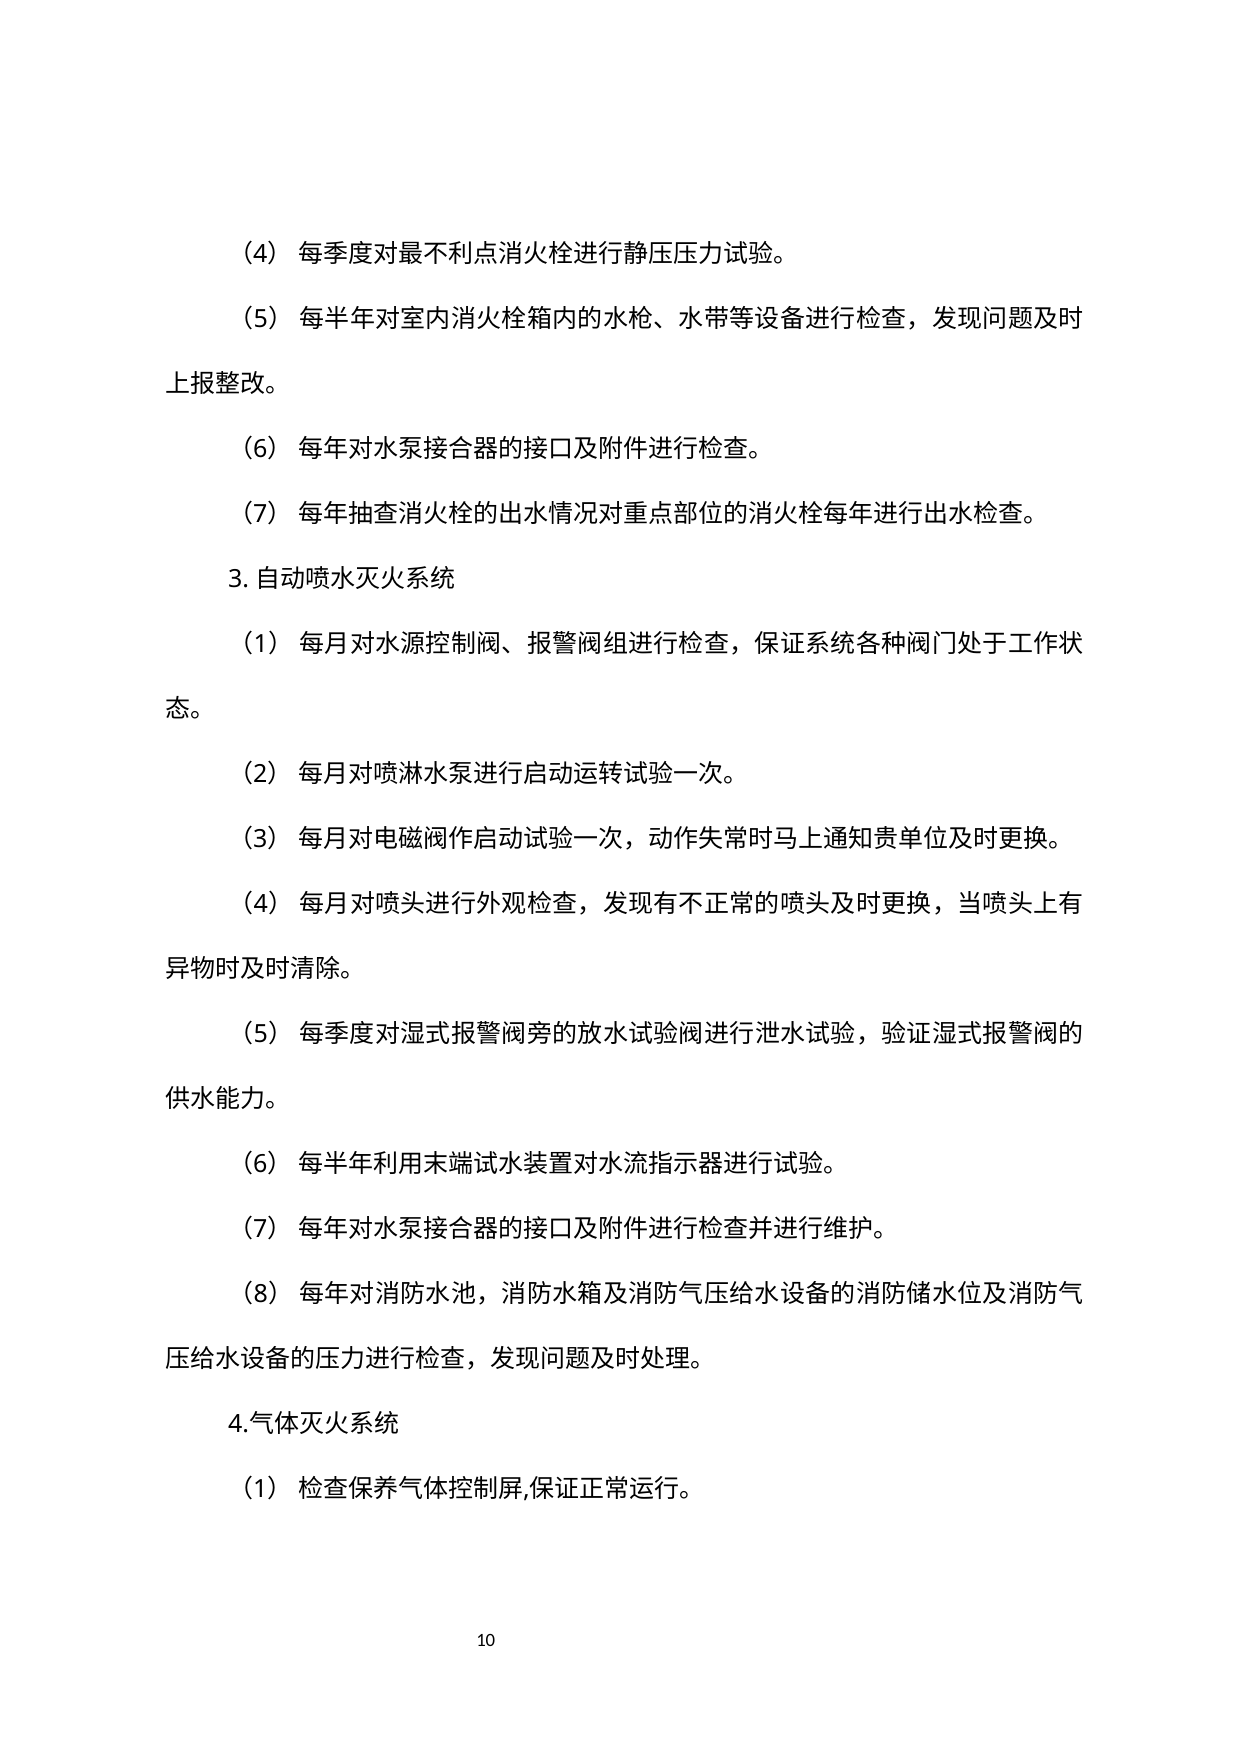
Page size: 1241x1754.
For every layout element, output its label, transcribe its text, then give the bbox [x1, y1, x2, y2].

text （4） 每月对喷头进行外观检查，发现有不正常的喷头及时更换，当喷头上有异物时及时清除。 [165, 869, 1087, 999]
text （2） 每月对喷淋水泵进行启动运转试验一次。 [165, 739, 1087, 804]
text （6） 每半年利用末端试水装置对水流指示器进行试验。 [165, 1129, 1087, 1194]
text 3. 自动喷水灭火系统 [165, 544, 1087, 609]
text （5） 每季度对湿式报警阀旁的放水试验阀进行泄水试验，验证湿式报警阀的供水能力。 [165, 999, 1087, 1129]
text （8） 每年对消防水池，消防水箱及消防气压给水设备的消防储水位及消防气压给水设备的压力进行检查，发现问题及时处理。 [165, 1259, 1087, 1389]
text （4） 每季度对最不利点消火栓进行静压压力试验。 [165, 219, 1087, 284]
text （7） 每年对水泵接合器的接口及附件进行检查并进行维护。 [165, 1194, 1087, 1259]
text （1） 每月对水源控制阀、报警阀组进行检查，保证系统各种阀门处于工作状态。 [165, 609, 1087, 739]
text （7） 每年抽查消火栓的出水情况对重点部位的消火栓每年进行出水检查。 [165, 479, 1087, 544]
text （5） 每半年对室内消火栓箱内的水枪、水带等设备进行检查，发现问题及时上报整改。 [165, 284, 1087, 414]
text 4.气体灭火系统 [165, 1389, 1087, 1454]
text （3） 每月对电磁阀作启动试验一次，动作失常时马上通知贵单位及时更换。 [165, 804, 1087, 869]
text （6） 每年对水泵接合器的接口及附件进行检查。 [165, 414, 1087, 479]
text （1） 检查保养气体控制屏,保证正常运行。 [165, 1454, 1087, 1519]
